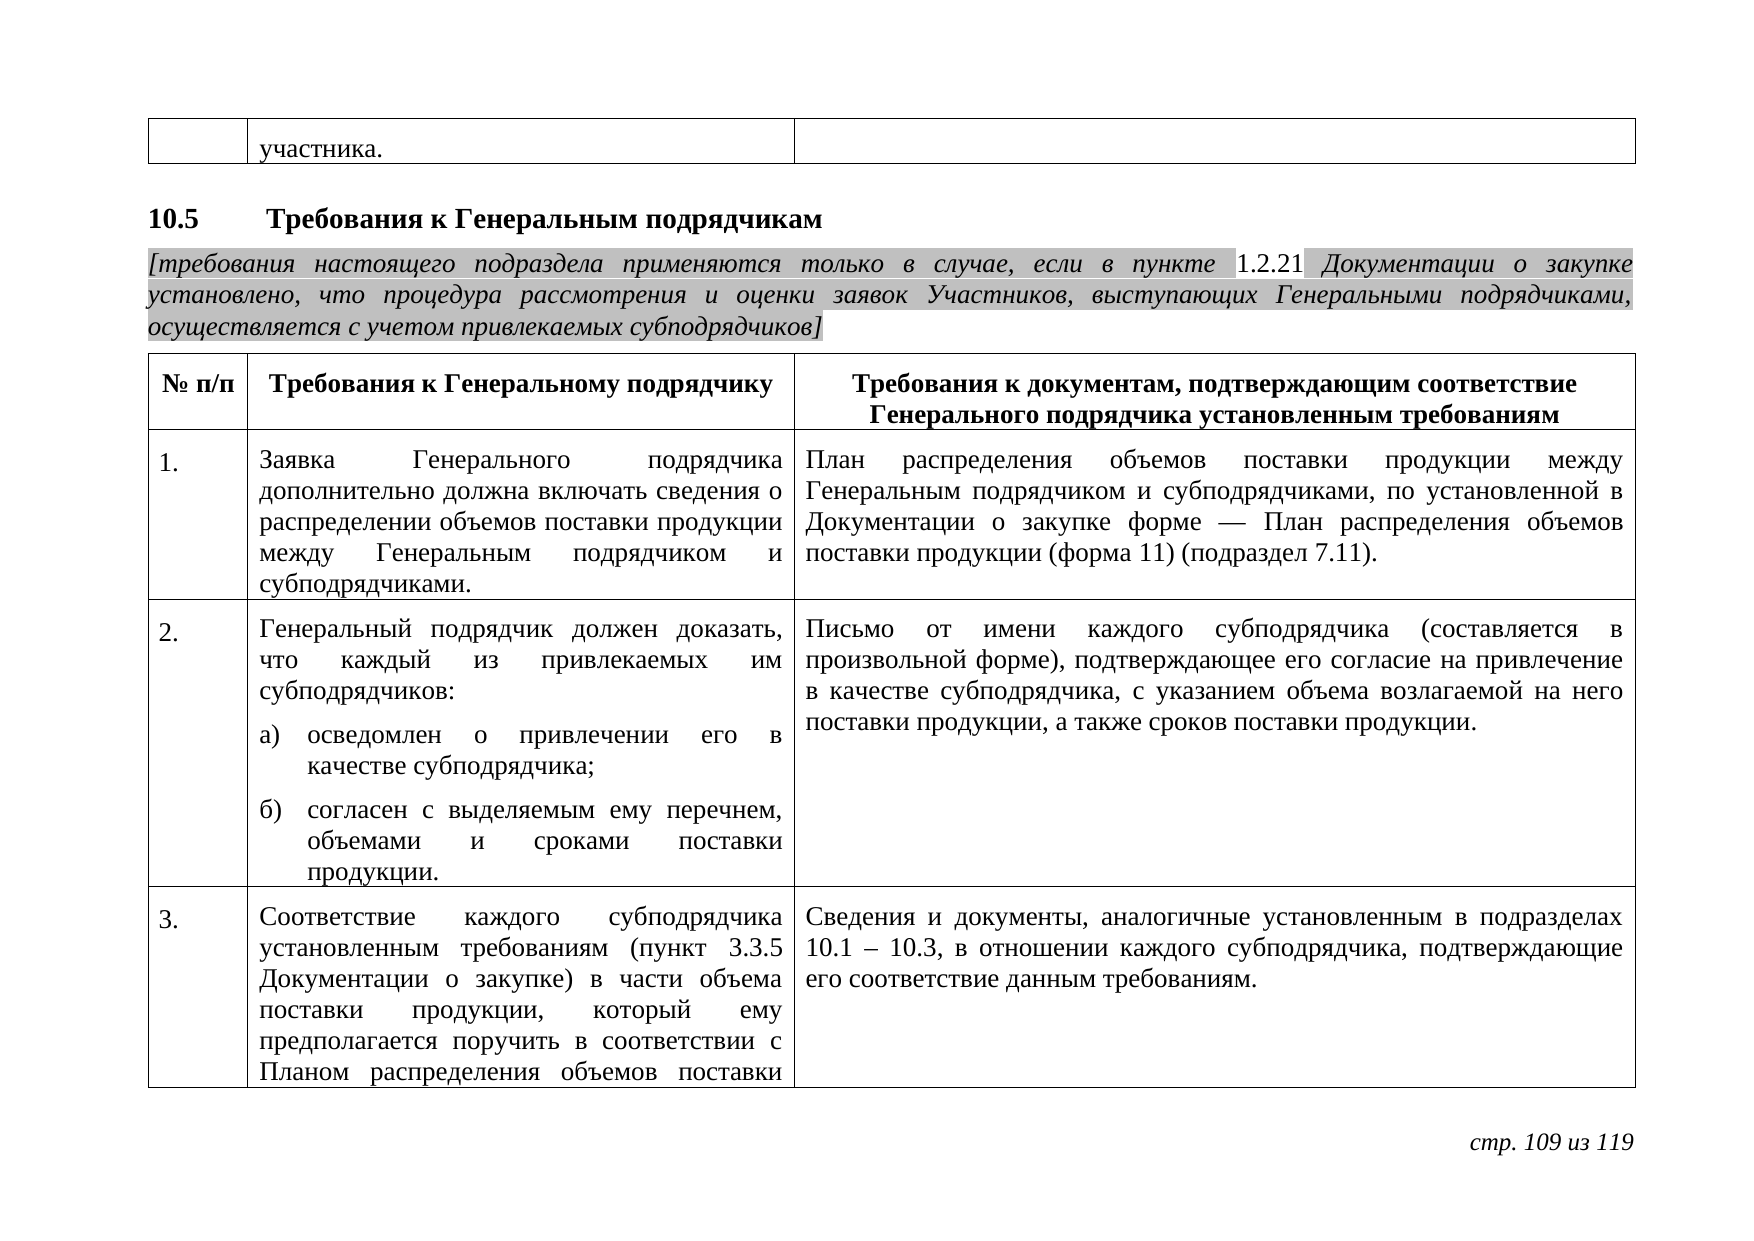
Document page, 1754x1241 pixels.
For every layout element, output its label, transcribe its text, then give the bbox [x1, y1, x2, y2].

table_cell Заявка Генерального подрядчика дополнительно должна включать сведения о распределении объемов поставки продукции между Генеральным подрядчиком и субподрядчиками. [248, 430, 794, 598]
table_cell План распределения объемов поставки продукции между Генеральным подрядчиком и субподрядчиками, по установленной в Документации о закупке форме — План распределения объемов поставки продукции (форма 11) (подраздел 7.11). [795, 430, 1635, 598]
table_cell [248, 887, 794, 1087]
table_header Требования к документам, подтверждающим соответствие Генерального подрядчика установленным требованиям [795, 354, 1635, 429]
table_header № п/п [149, 354, 247, 429]
table_cell Письмо от имени каждого субподрядчика (составляется в произвольной форме), подтверждающее его согласие на привлечение в качестве субподрядчика, с указанием объема возлагаемой на него поставки продукции, а также сроков поставки продукции. [795, 600, 1635, 886]
table_cell [149, 600, 247, 886]
table_cell Генеральный подрядчик должен доказать, что каждый из привлекаемых им субподрядчиков: осведомлен о привлечении его в качестве субподрядчика; согласен с выделяемым ему перечнем, объемами и сроками поставки продукции. [248, 600, 794, 886]
table_cell [149, 887, 247, 1087]
table_cell [149, 119, 247, 163]
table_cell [795, 887, 1635, 1087]
table_cell [149, 430, 247, 598]
text [требования настоящего подраздела применяются только в случае, если в пункте 1.2.21 Документации о закупке установлено, что процедура рассмотрения и оценки заявок Участников, выступающих Генеральными подрядчиками, осуществляется с учетом привлекаемых субподрядчиков] [148, 247, 1636, 341]
subtitle Требования к Генеральным подрядчикам [148, 201, 1636, 235]
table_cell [248, 119, 794, 163]
table_header Требования к Генеральному подрядчику [248, 354, 794, 429]
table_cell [795, 119, 1635, 163]
